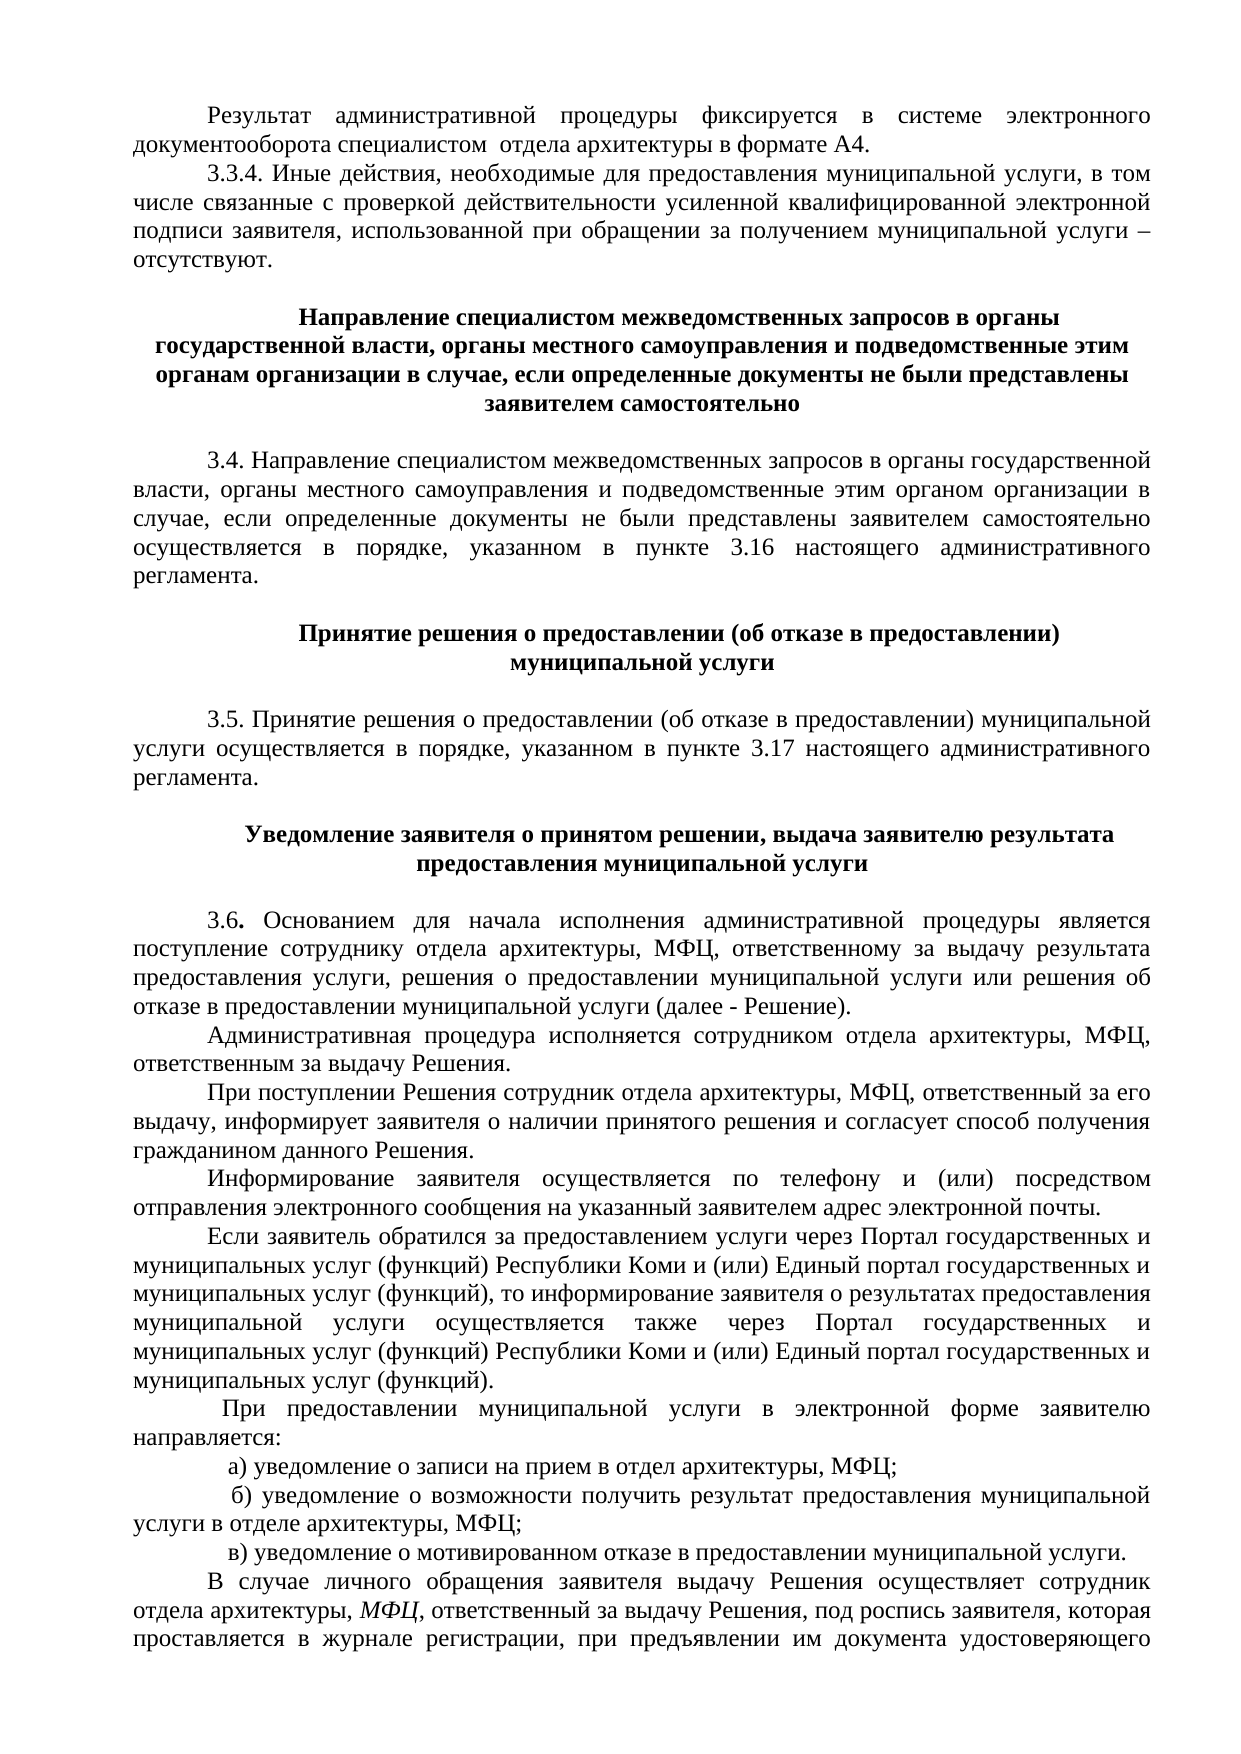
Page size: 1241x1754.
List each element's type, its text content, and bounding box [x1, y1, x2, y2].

text 3.4. Направление специалистом межведомственных запросов в органы государственной власти, органы местного самоуправления и подведомственные этим органом организации в случае, если определенные документы не были представлены заявителем самостоятельно осуществляется в порядке, указанном в пункте 3.16 настоящего административного регламента. [133, 445, 1152, 589]
text а) уведомление о записи на прием в отдел архитектуры, МФЦ; [133, 1451, 1151, 1480]
text При предоставлении муниципальной услуги в электронной форме заявителю направляется: [133, 1393, 1152, 1451]
text Уведомление заявителя о принятом решении, выдача заявителю результата предоставления муниципальной услуги [133, 819, 1152, 877]
text Направление специалистом межведомственных запросов в органы государственной власти, органы местного самоуправления и подведомственные этим органам организации в случае, если определенные документы не были представлены заявителем самостоятельно [133, 302, 1152, 417]
text Административная процедура исполняется сотрудником отдела архитектуры, МФЦ, ответственным за выдачу Решения. [133, 1020, 1152, 1077]
text 3.5. Принятие решения о предоставлении (об отказе в предоставлении) муниципальной услуги осуществляется в порядке, указанном в пункте 3.17 настоящего административного регламента. [133, 704, 1152, 790]
text Принятие решения о предоставлении (об отказе в предоставлении) муниципальной услуги [133, 618, 1152, 675]
text Информирование заявителя осуществляется по телефону и (или) посредством отправления электронного сообщения на указанный заявителем адрес электронной почты. [133, 1163, 1152, 1221]
text в) уведомление о мотивированном отказе в предоставлении муниципальной услуги. [133, 1537, 1151, 1566]
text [133, 1566, 1152, 1652]
text Если заявитель обратился за предоставлением услуги через Портал государственных и муниципальных услуг (функций) Республики Коми и (или) Единый портал государственных и муниципальных услуг (функций), то информирование заявителя о результатах предоставления муниципальной услуги осуществляется также через Портал государственных и муниципальных услуг (функций) Республики Коми и (или) Единый портал государственных и муниципальных услуг (функций). [133, 1221, 1152, 1393]
text Результат административной процедуры фиксируется в системе электронного документооборота специалистом отдела архитектуры в формате А4. [133, 100, 1152, 158]
text б) уведомление о возможности получить результат предоставления муниципальной услуги в отделе архитектуры, МФЦ; [133, 1480, 1151, 1537]
text 3.6. Основанием для начала исполнения административной процедуры является поступление сотруднику отдела архитектуры, МФЦ, ответственному за выдачу результата предоставления услуги, решения о предоставлении муниципальной услуги или решения об отказе в предоставлении муниципальной услуги (далее - Решение). [133, 905, 1152, 1020]
text При поступлении Решения сотрудник отдела архитектуры, МФЦ, ответственный за его выдачу, информирует заявителя о наличии принятого решения и согласует способ получения гражданином данного Решения. [133, 1077, 1152, 1163]
text 3.3.4. Иные действия, необходимые для предоставления муниципальной услуги, в том числе связанные с проверкой действительности усиленной квалифицированной электронной подписи заявителя, использованной при обращении за получением муниципальной услуги – отсутствуют. [133, 158, 1152, 273]
